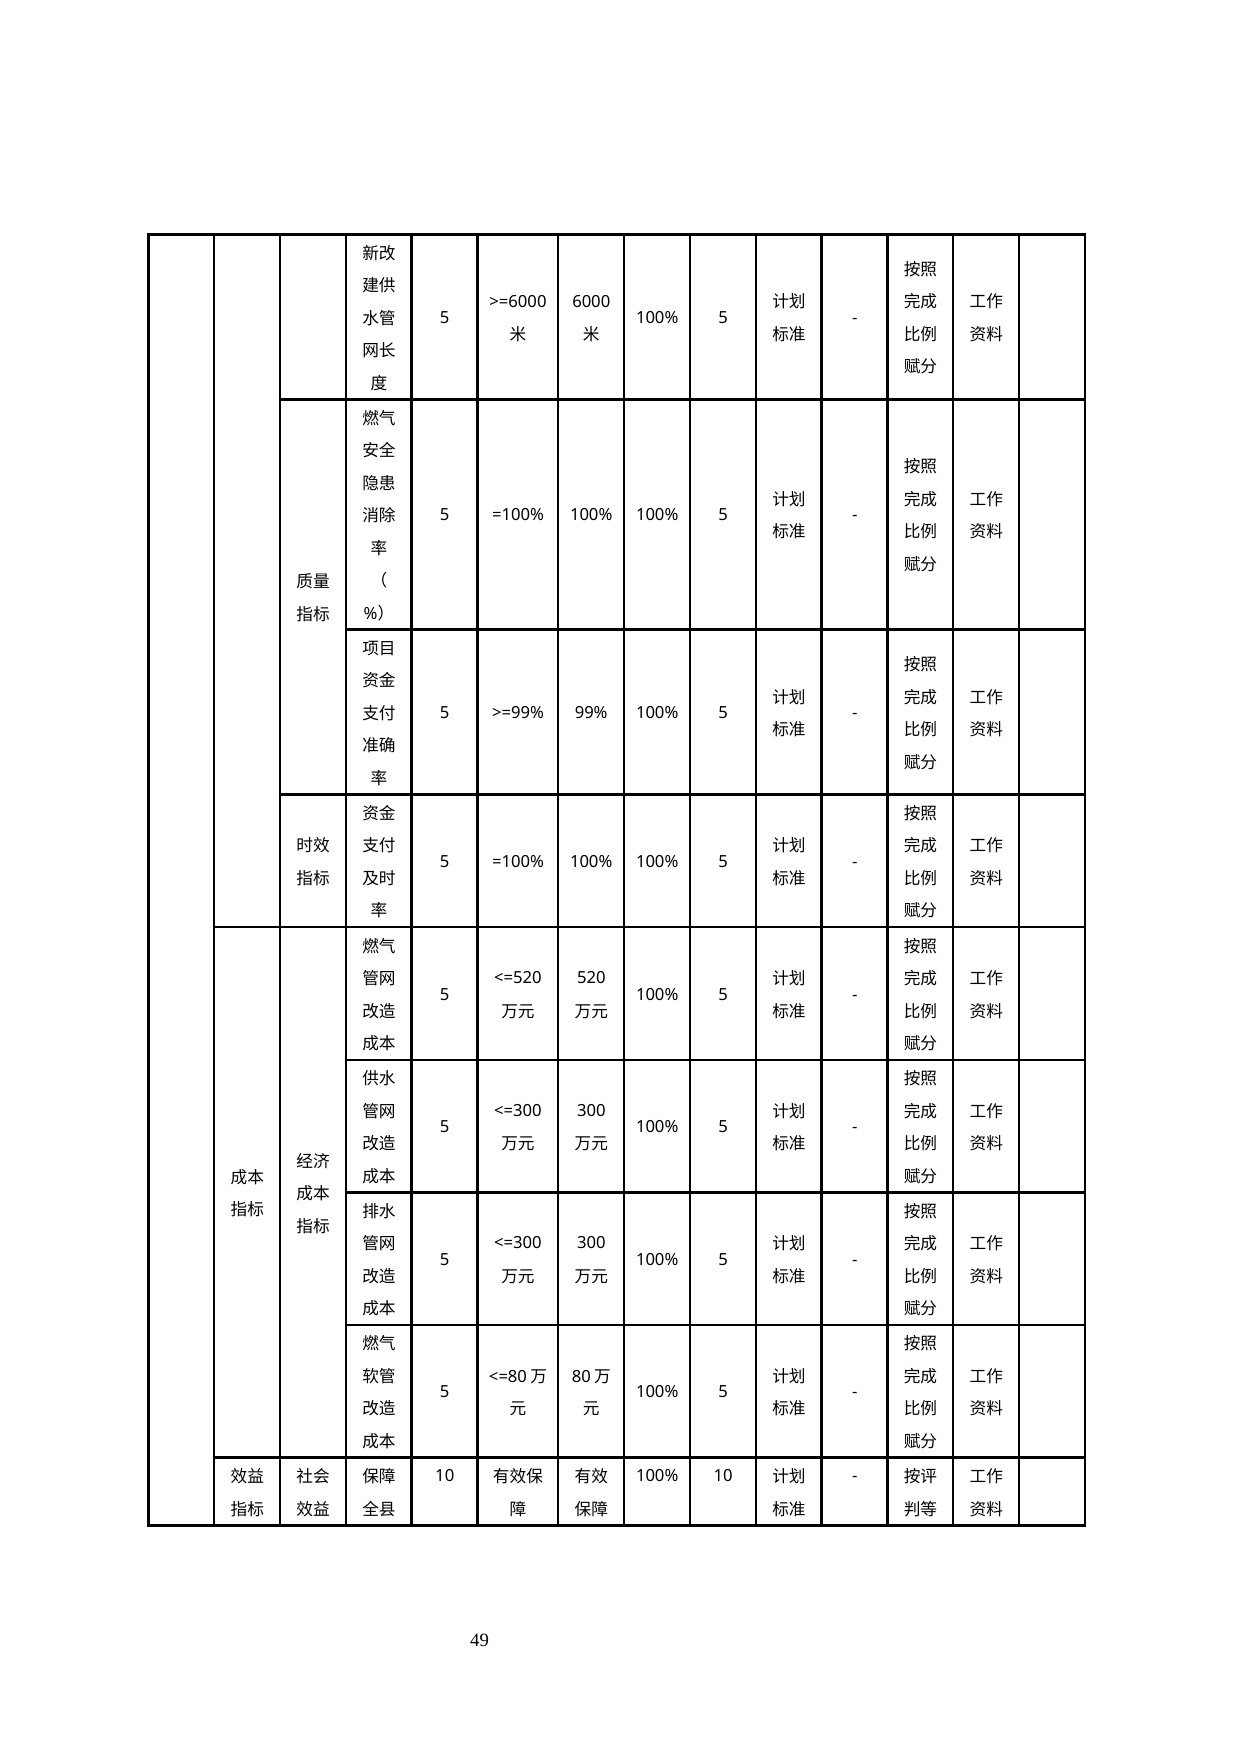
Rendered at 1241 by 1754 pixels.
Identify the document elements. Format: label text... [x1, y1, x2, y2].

table_cell [1020, 401, 1084, 628]
table_cell 100% [625, 631, 689, 793]
table_cell 100% [625, 928, 689, 1058]
table_cell 按照完成比例赋分 [889, 796, 952, 926]
table_cell 520万元 [559, 928, 623, 1058]
table_cell 经济成本指标 [281, 928, 345, 1456]
table_cell [1020, 1459, 1084, 1524]
table_cell 5 [413, 1194, 476, 1324]
table_cell 100% [559, 401, 623, 628]
table_cell 计划标准 [757, 928, 820, 1058]
table_cell - [823, 796, 886, 926]
table_cell 5 [691, 1194, 755, 1324]
table_cell 工作资料 [954, 1061, 1018, 1191]
table_cell 5 [413, 796, 476, 926]
table_cell 有效保障 [559, 1459, 623, 1524]
table_cell <=300万元 [479, 1061, 557, 1191]
table_cell 80万元 [559, 1326, 623, 1456]
table_cell [1020, 928, 1084, 1058]
table_cell 100% [625, 1194, 689, 1324]
table_cell 按照完成比例赋分 [889, 1061, 952, 1191]
table_cell 有效保障 [479, 1459, 557, 1524]
table_cell 燃气软管改造成本 [347, 1326, 410, 1456]
table_cell 排水管网改造成本 [347, 1194, 410, 1324]
table_cell 5 [691, 1061, 755, 1191]
table_cell 社会效益指标 [281, 1459, 345, 1524]
table_cell 100% [625, 236, 689, 398]
table_cell <=80万元 [479, 1326, 557, 1456]
table_cell <=300万元 [479, 1194, 557, 1324]
table_cell 99% [559, 631, 623, 793]
table_cell - [823, 1061, 886, 1191]
table_cell 工作资料 [954, 236, 1018, 398]
table_cell 计划标准 [757, 631, 820, 793]
table_cell [1020, 1061, 1084, 1191]
table_cell - [823, 236, 886, 398]
table_cell - [823, 928, 886, 1058]
table_cell 100% [625, 1061, 689, 1191]
table_cell 工作资料 [954, 1194, 1018, 1324]
table_cell [1020, 631, 1084, 793]
table_cell 效益指标 [215, 1459, 279, 1524]
table_cell [1020, 1194, 1084, 1324]
table_cell - [823, 1459, 886, 1524]
table_cell 按照完成比例赋分 [889, 401, 952, 628]
table_cell 工作资料 [954, 401, 1018, 628]
table_cell 按评判等级赋分 [889, 1459, 952, 1524]
table_cell - [823, 1326, 886, 1456]
table_cell 计划标准 [757, 1061, 820, 1191]
table_cell 10 [691, 1459, 755, 1524]
table_cell 6000米 [559, 236, 623, 398]
table_cell 5 [691, 631, 755, 793]
table_cell 5 [413, 928, 476, 1058]
table_cell 保障全县燃气供应正常运行 [347, 1459, 410, 1524]
table_cell 燃气安全隐患消除率（%） [347, 401, 410, 628]
table_cell 计划标准 [757, 796, 820, 926]
table_cell 300万元 [559, 1194, 623, 1324]
table_cell - [823, 631, 886, 793]
table_cell 按照完成比例赋分 [889, 1194, 952, 1324]
table_cell 5 [691, 796, 755, 926]
table_cell =100% [479, 401, 557, 628]
table_cell 计划标准 [757, 401, 820, 628]
table_cell 计划标准 [757, 236, 820, 398]
table_cell 10 [413, 1459, 476, 1524]
table_cell 100% [625, 1459, 689, 1524]
table_cell 100% [625, 1326, 689, 1456]
table_cell 成本指标 [215, 928, 279, 1456]
table_cell 100% [625, 796, 689, 926]
table_cell 5 [413, 401, 476, 628]
table_cell 5 [691, 928, 755, 1058]
table_cell 新改建供水管网长度 [347, 236, 410, 398]
table_cell 5 [691, 401, 755, 628]
table_cell 工作资料 [954, 796, 1018, 926]
table_cell - [823, 1194, 886, 1324]
table_cell >=99% [479, 631, 557, 793]
table_cell 计划标准 [757, 1326, 820, 1456]
table_cell 按照完成比例赋分 [889, 1326, 952, 1456]
table_cell 项目资金支付准确率 [347, 631, 410, 793]
table_cell 5 [413, 236, 476, 398]
table_cell 工作资料 [954, 1459, 1018, 1524]
table_cell <=520万元 [479, 928, 557, 1058]
table_cell 工作资料 [954, 631, 1018, 793]
table_cell 资金支付及时率 [347, 796, 410, 926]
table_cell 计划标准 [757, 1459, 820, 1524]
table_cell [1020, 796, 1084, 926]
table_cell 工作资料 [954, 928, 1018, 1058]
table_cell 5 [413, 1326, 476, 1456]
table_cell [1020, 236, 1084, 398]
table_cell 300万元 [559, 1061, 623, 1191]
table_cell - [823, 401, 886, 628]
table_cell [1020, 1326, 1084, 1456]
table_cell =100% [479, 796, 557, 926]
table_cell 100% [625, 401, 689, 628]
table_cell 100% [559, 796, 623, 926]
table_cell 按照完成比例赋分 [889, 928, 952, 1058]
table_cell 按照完成比例赋分 [889, 236, 952, 398]
table_cell 工作资料 [954, 1326, 1018, 1456]
table_cell 5 [413, 1061, 476, 1191]
table_cell 质量指标 [281, 401, 345, 793]
table_cell >=6000米 [479, 236, 557, 398]
table_cell 燃气管网改造成本 [347, 928, 410, 1058]
table_cell 时效指标 [281, 796, 345, 926]
table_cell 5 [691, 1326, 755, 1456]
table_cell 5 [413, 631, 476, 793]
table_cell 5 [691, 236, 755, 398]
table_cell 计划标准 [757, 1194, 820, 1324]
table_cell 按照完成比例赋分 [889, 631, 952, 793]
table_cell 供水管网改造成本 [347, 1061, 410, 1191]
